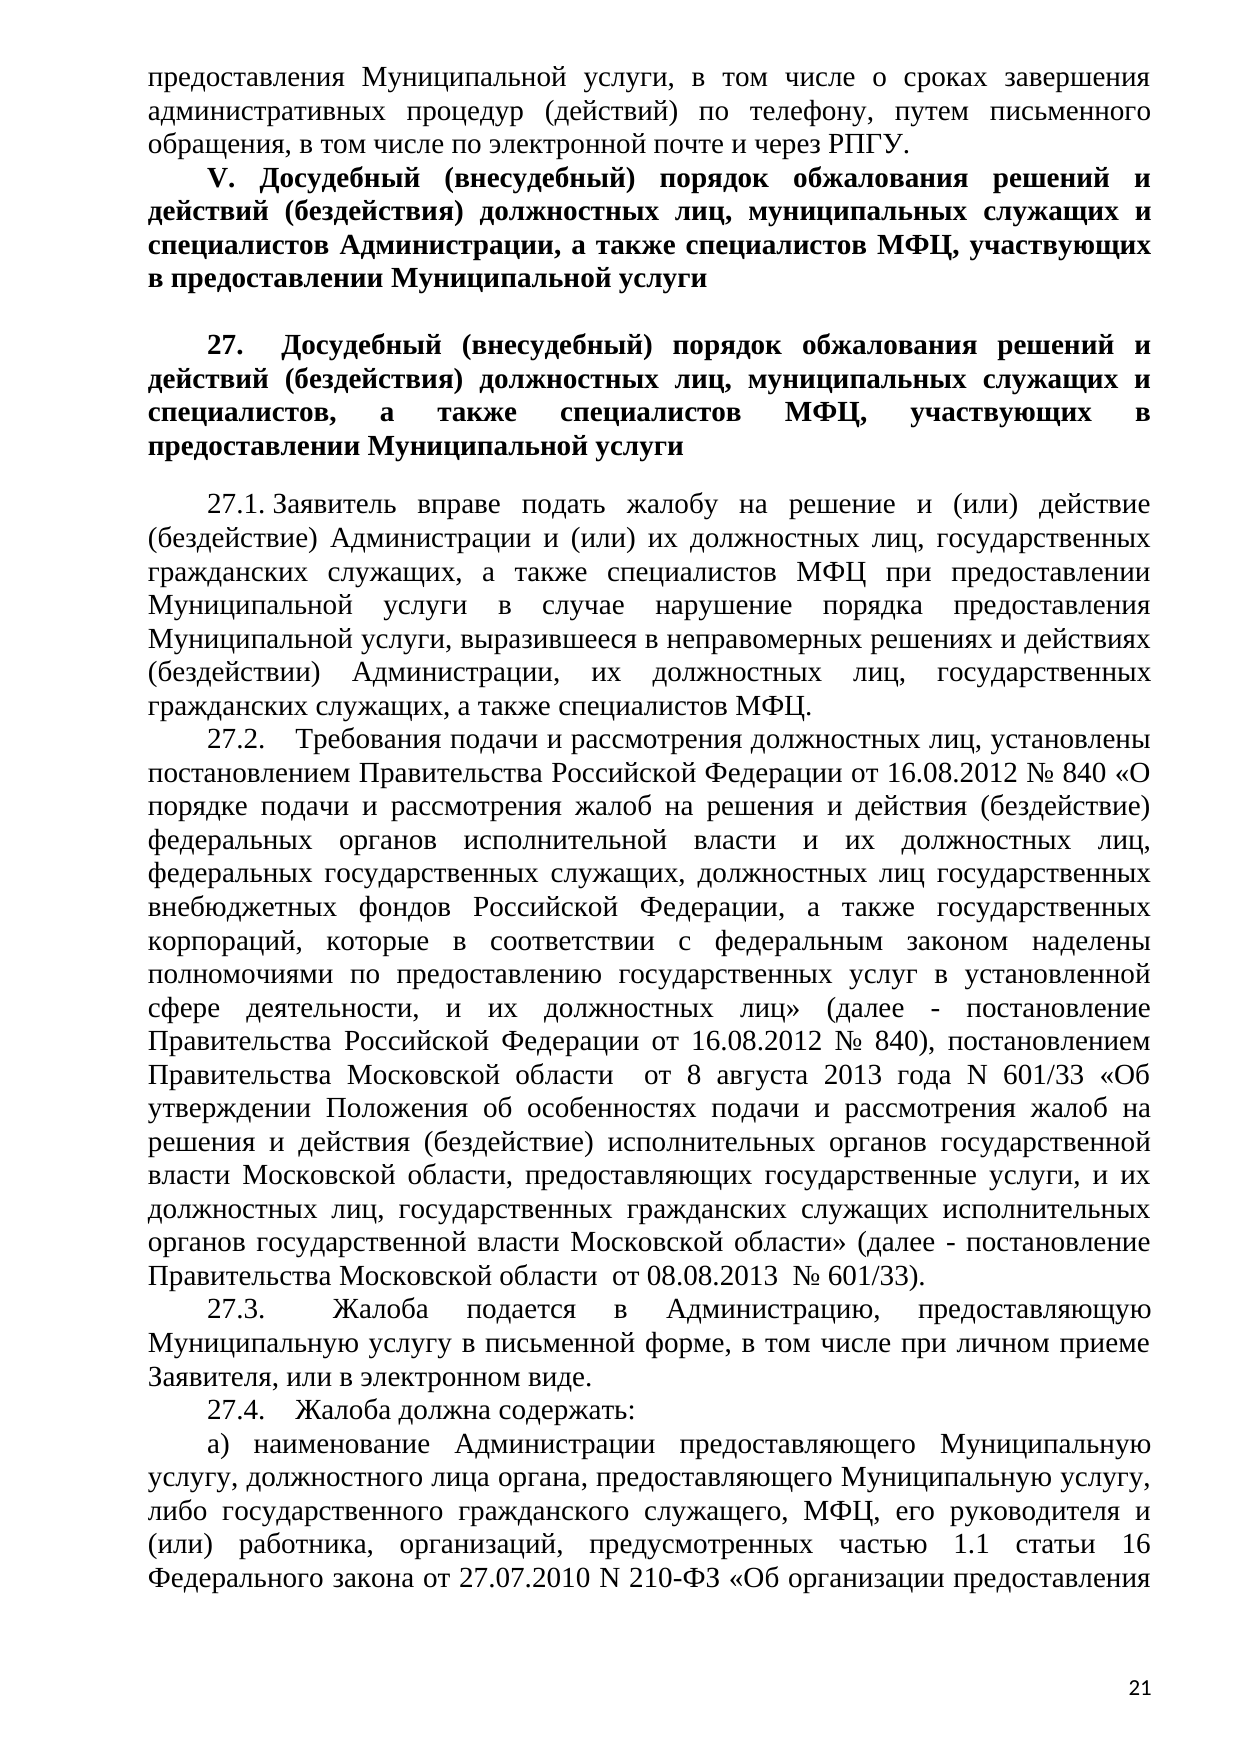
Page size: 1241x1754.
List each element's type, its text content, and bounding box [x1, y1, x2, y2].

text V. Досудебный (внесудебный) порядок обжалования решений и действий (бездействия) должностных лиц, муниципальных служащих и специалистов Администрации, а также специалистов МФЦ, участвующих в предоставлении Муниципальной услуги [148, 160, 1152, 294]
list 27. Досудебный (внесудебный) порядок обжалования решений и действий (бездействия) должностных лиц, муниципальных служащих и специалистов, а также специалистов МФЦ, участвующих в предоставлении Муниципальной услуги [148, 327, 1152, 462]
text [148, 1426, 1152, 1593]
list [148, 59, 1152, 160]
list Жалоба подается в Администрацию, предоставляющую Муниципальную услугу в письменной форме, в том числе при личном приеме Заявителя, или в электронном виде. [148, 1292, 1152, 1392]
list 27.1. Заявитель вправе подать жалобу на решение и (или) действие (бездействие) Администрации и (или) их должностных лиц, государственных гражданских служащих, а также специалистов МФЦ при предоставлении Муниципальной услуги в случае нарушение порядка предоставления Муниципальной услуги, выразившееся в неправомерных решениях и действиях (бездействии) Администрации, их должностных лиц, государственных гражданских служащих, а также специалистов МФЦ. [148, 487, 1152, 721]
list Жалоба должна содержать: [148, 1392, 1152, 1426]
list Требования подачи и рассмотрения должностных лиц, установлены постановлением Правительства Российской Федерации от 16.08.2012 № 840 «О порядке подачи и рассмотрения жалоб на решения и действия (бездействие) федеральных органов исполнительной власти и их должностных лиц, федеральных государственных служащих, должностных лиц государственных внебюджетных фондов Российской Федерации, а также государственных корпораций, которые в соответствии с федеральным законом наделены полномочиями по предоставлению государственных услуг в установленной сфере деятельности, и их должностных лиц» (далее - постановление Правительства Российской Федерации от 16.08.2012 № 840), постановлением Правительства Московской области от 8 августа 2013 года N 601/33 «Об утверждении Положения об особенностях подачи и рассмотрения жалоб на решения и действия (бездействие) исполнительных органов государственной власти Московской области, предоставляющих государственные услуги, и их должностных лиц, государственных гражданских служащих исполнительных органов государственной власти Московской области» (далее - постановление Правительства Московской области от 08.08.2013 № 601/33). [148, 721, 1152, 1292]
